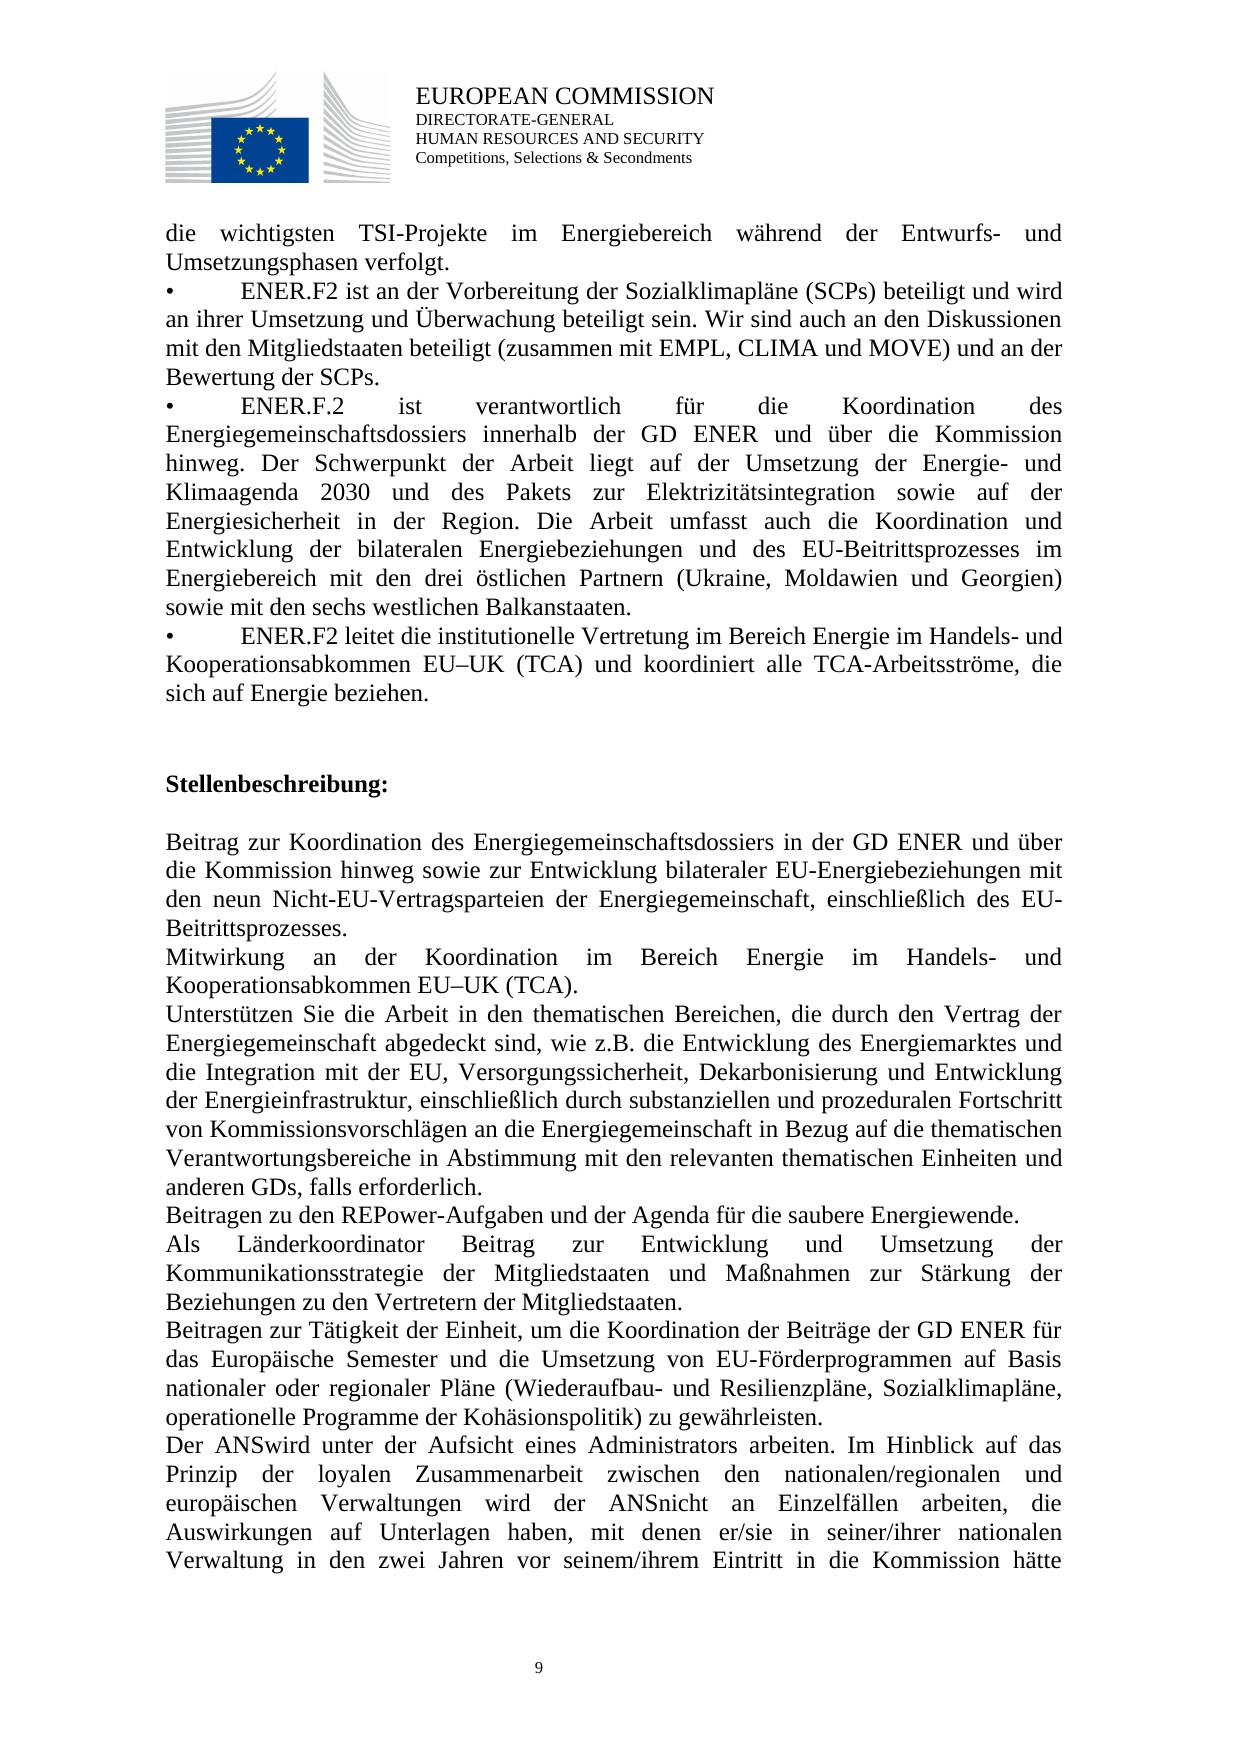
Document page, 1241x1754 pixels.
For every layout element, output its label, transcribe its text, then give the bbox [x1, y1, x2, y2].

picture [165, 71, 391, 183]
text Unterstützen Sie die Arbeit in den thematischen Bereichen, die durch den Vertrag der Energiegemeinschaft abgedeckt sind, wie z.B. die Entwicklung des Energiemarktes und die Integration mit der EU, Versorgungssicherheit, Dekarbonisierung und Entwicklung der Energieinfrastruktur, einschließlich durch substanziellen und prozeduralen Fortschritt von Kommissionsvorschlägen an die Energiegemeinschaft in Bezug auf die thematischen Verantwortungsbereiche in Abstimmung mit den relevanten thematischen Einheiten und anderen GDs, falls erforderlich. [165, 999, 1063, 1201]
text Als Länderkoordinator Beitrag zur Entwicklung und Umsetzung der Kommunikationsstrategie der Mitgliedstaaten und Maßnahmen zur Stärkung der Beziehungen zu den Vertretern der Mitgliedstaaten. [165, 1229, 1063, 1316]
text Beitrag zur Koordination des Energiegemeinschaftsdossiers in der GD ENER und über die Kommission hinweg sowie zur Entwicklung bilateraler EU-Energiebeziehungen mit den neun Nicht-EU-Vertragsparteien der Energiegemeinschaft, einschließlich des EU-Beitrittsprozesses. [165, 827, 1063, 942]
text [165, 134, 1063, 276]
text • ENER.F.2 ist verantwortlich für die Koordination des Energiegemeinschaftsdossiers innerhalb der GD ENER und über die Kommission hinweg. Der Schwerpunkt der Arbeit liegt auf der Umsetzung der Energie- und Klimaagenda 2030 und des Pakets zur Elektrizitätsintegration sowie auf der Energiesicherheit in der Region. Die Arbeit umfasst auch die Koordination und Entwicklung der bilateralen Energiebeziehungen und des EU-Beitrittsprozesses im Energiebereich mit den drei östlichen Partnern (Ukraine, Moldawien und Georgien) sowie mit den sechs westlichen Balkanstaaten. [165, 391, 1063, 621]
text • ENER.F2 leitet die institutionelle Vertretung im Bereich Energie im Handels- und Kooperationsabkommen EU–UK (TCA) und koordiniert alle TCA-Arbeitsströme, die sich auf Energie beziehen. [165, 621, 1063, 707]
text Beitragen zur Tätigkeit der Einheit, um die Koordination der Beiträge der GD ENER für das Europäische Semester und die Umsetzung von EU-Förderprogrammen auf Basis nationaler oder regionaler Pläne (Wiederaufbau- und Resilienzpläne, Sozialklimapläne, operationelle Programme der Kohäsionspolitik) zu gewährleisten. [165, 1316, 1063, 1431]
text Stellenbeschreibung: [165, 769, 1063, 798]
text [165, 1431, 1063, 1574]
text Beitragen zu den REPower-Aufgaben und der Agenda für die saubere Energiewende. [165, 1201, 1063, 1229]
text • ENER.F2 ist an der Vorbereitung der Sozialklimapläne (SCPs) beteiligt und wird an ihrer Umsetzung und Überwachung beteiligt sein. Wir sind auch an den Diskussionen mit den Mitgliedstaaten beteiligt (zusammen mit EMPL, CLIMA und MOVE) und an der Bewertung der SCPs. [165, 276, 1063, 391]
text Mitwirkung an der Koordination im Bereich Energie im Handels- und Kooperationsabkommen EU–UK (TCA). [165, 942, 1063, 999]
